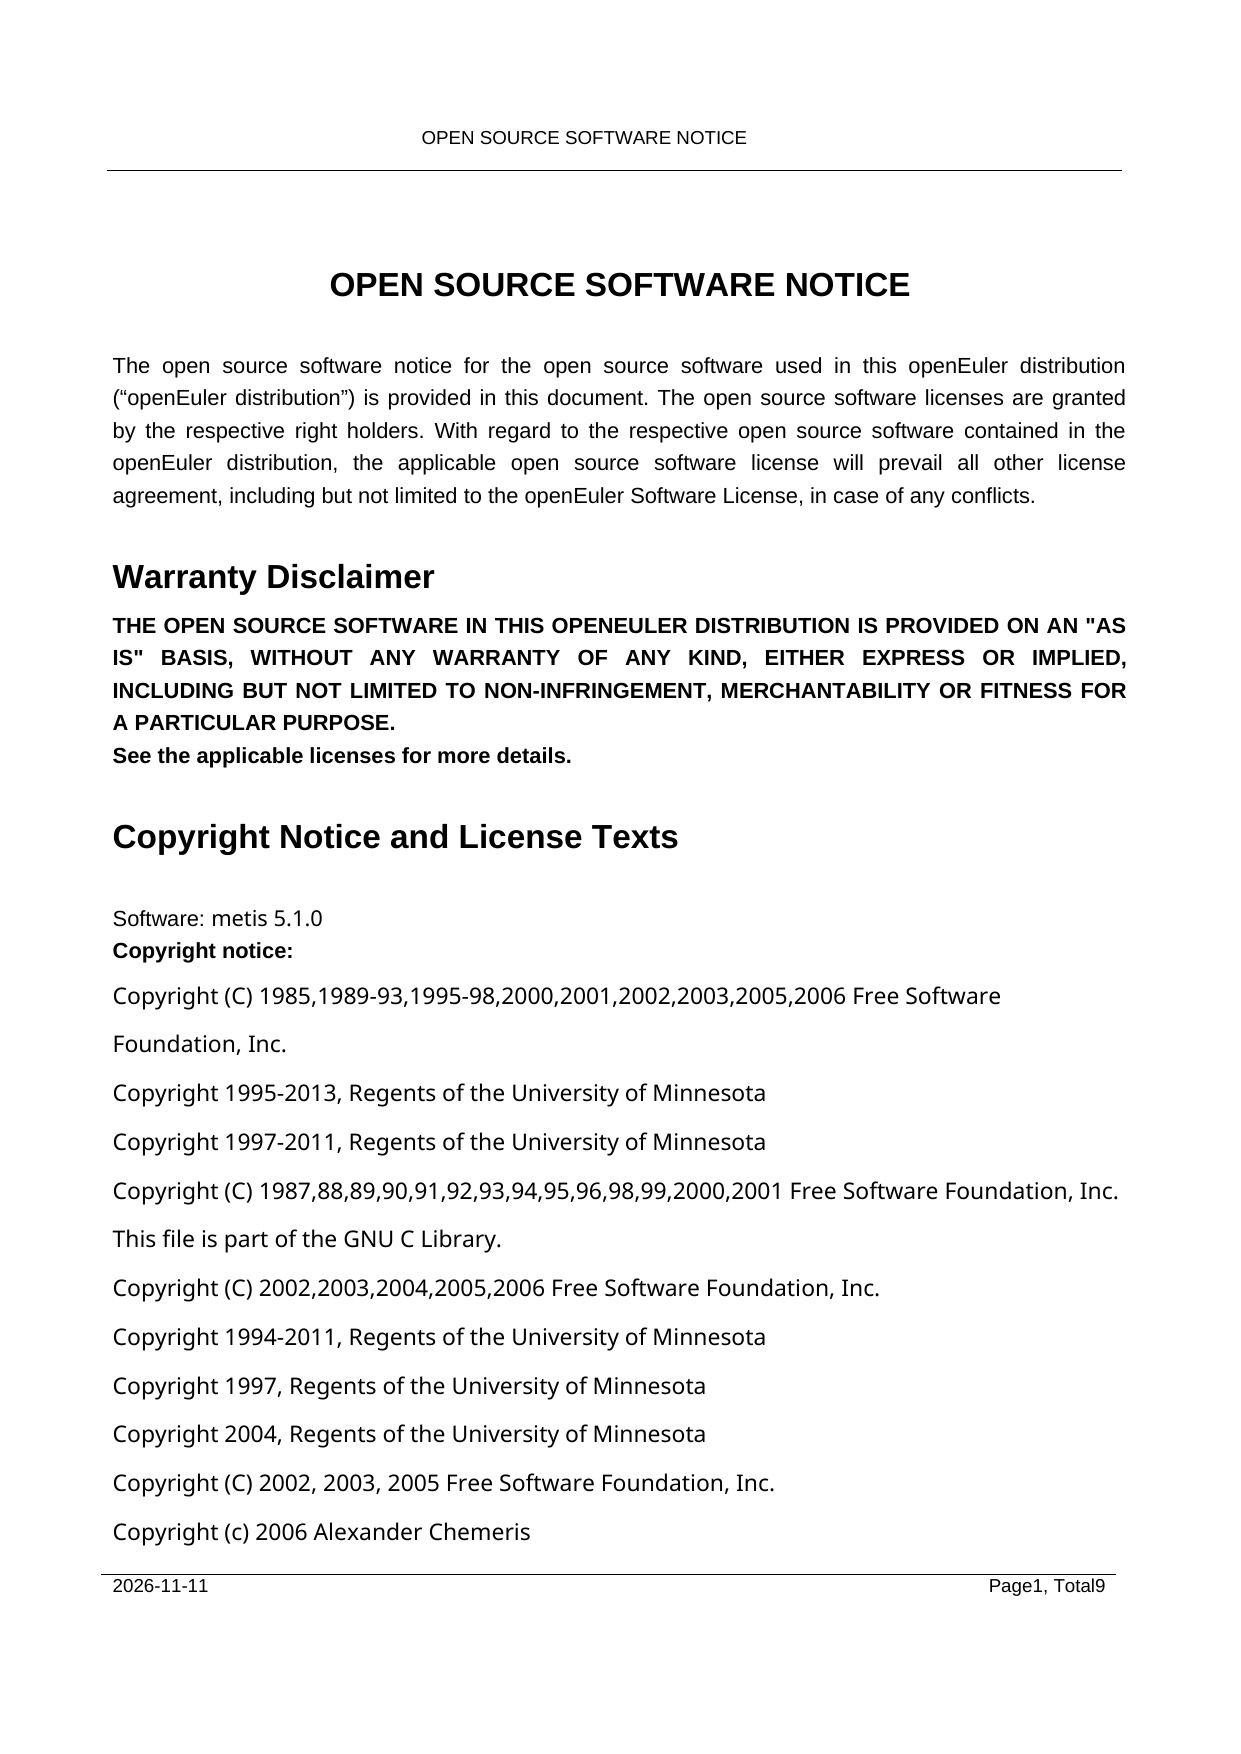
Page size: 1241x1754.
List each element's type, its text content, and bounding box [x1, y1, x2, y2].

text THE OPEN SOURCE SOFTWARE IN THIS OPENEULER DISTRIBUTION IS PROVIDED ON AN "AS IS" BASIS, WITHOUT ANY WARRANTY OF ANY KIND, EITHER EXPRESS OR IMPLIED, INCLUDING BUT NOT LIMITED TO NON-INFRINGEMENT, MERCHANTABILITY OR FITNESS FOR A PARTICULAR PURPOSE. See the applicable licenses for more details. [112, 609, 1128, 771]
text The open source software notice for the open source software used in this openEuler distribution (“openEuler distribution”) is provided in this document. The open source software licenses are granted by the respective right holders. With regard to the respective open source software contained in the openEuler distribution, the applicable open source software license will prevail all other license agreement, including but not limited to the openEuler Software License, in case of any conflicts. [112, 349, 1128, 511]
text Copyright notice: [112, 934, 1128, 966]
text OPEN SOURCE SOFTWARE NOTICE [112, 251, 1128, 316]
text Warranty Disclaimer [112, 544, 1128, 609]
text Copyright Notice and License Texts [112, 804, 1128, 869]
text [112, 979, 1128, 1548]
text Software: metis 5.1.0 [112, 901, 1128, 934]
